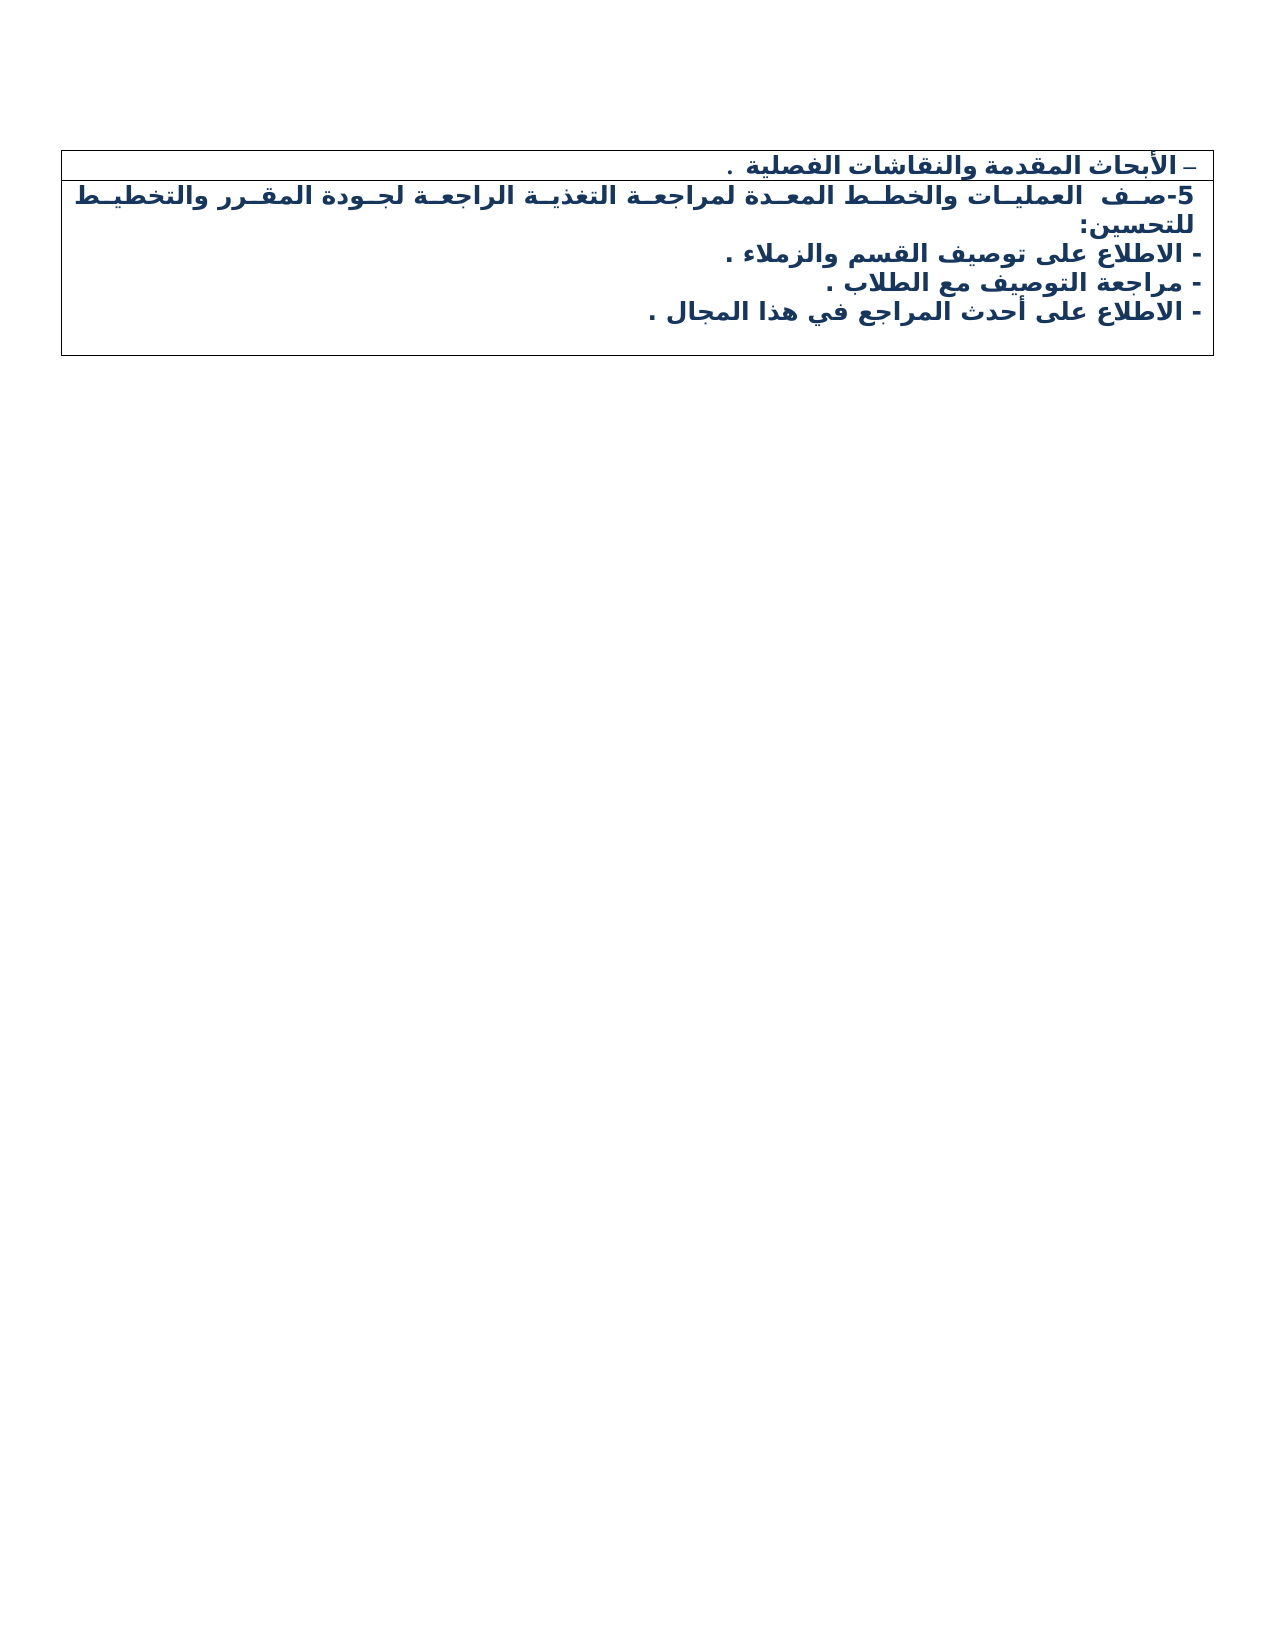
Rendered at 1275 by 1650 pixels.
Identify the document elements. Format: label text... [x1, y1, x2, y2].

table_cell 5-صف العمليات والخطط المعدة لمراجعة التغذية الراجعة لجودة المقرر والتخطيط للتحسين: - الاطلاع على توصيف القسم والزملاء . - مراجعة التوصيف مع الطلاب . - الاطلاع على أحدث المراجع في هذا المجال . [62, 181, 1213, 355]
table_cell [62, 151, 1213, 180]
